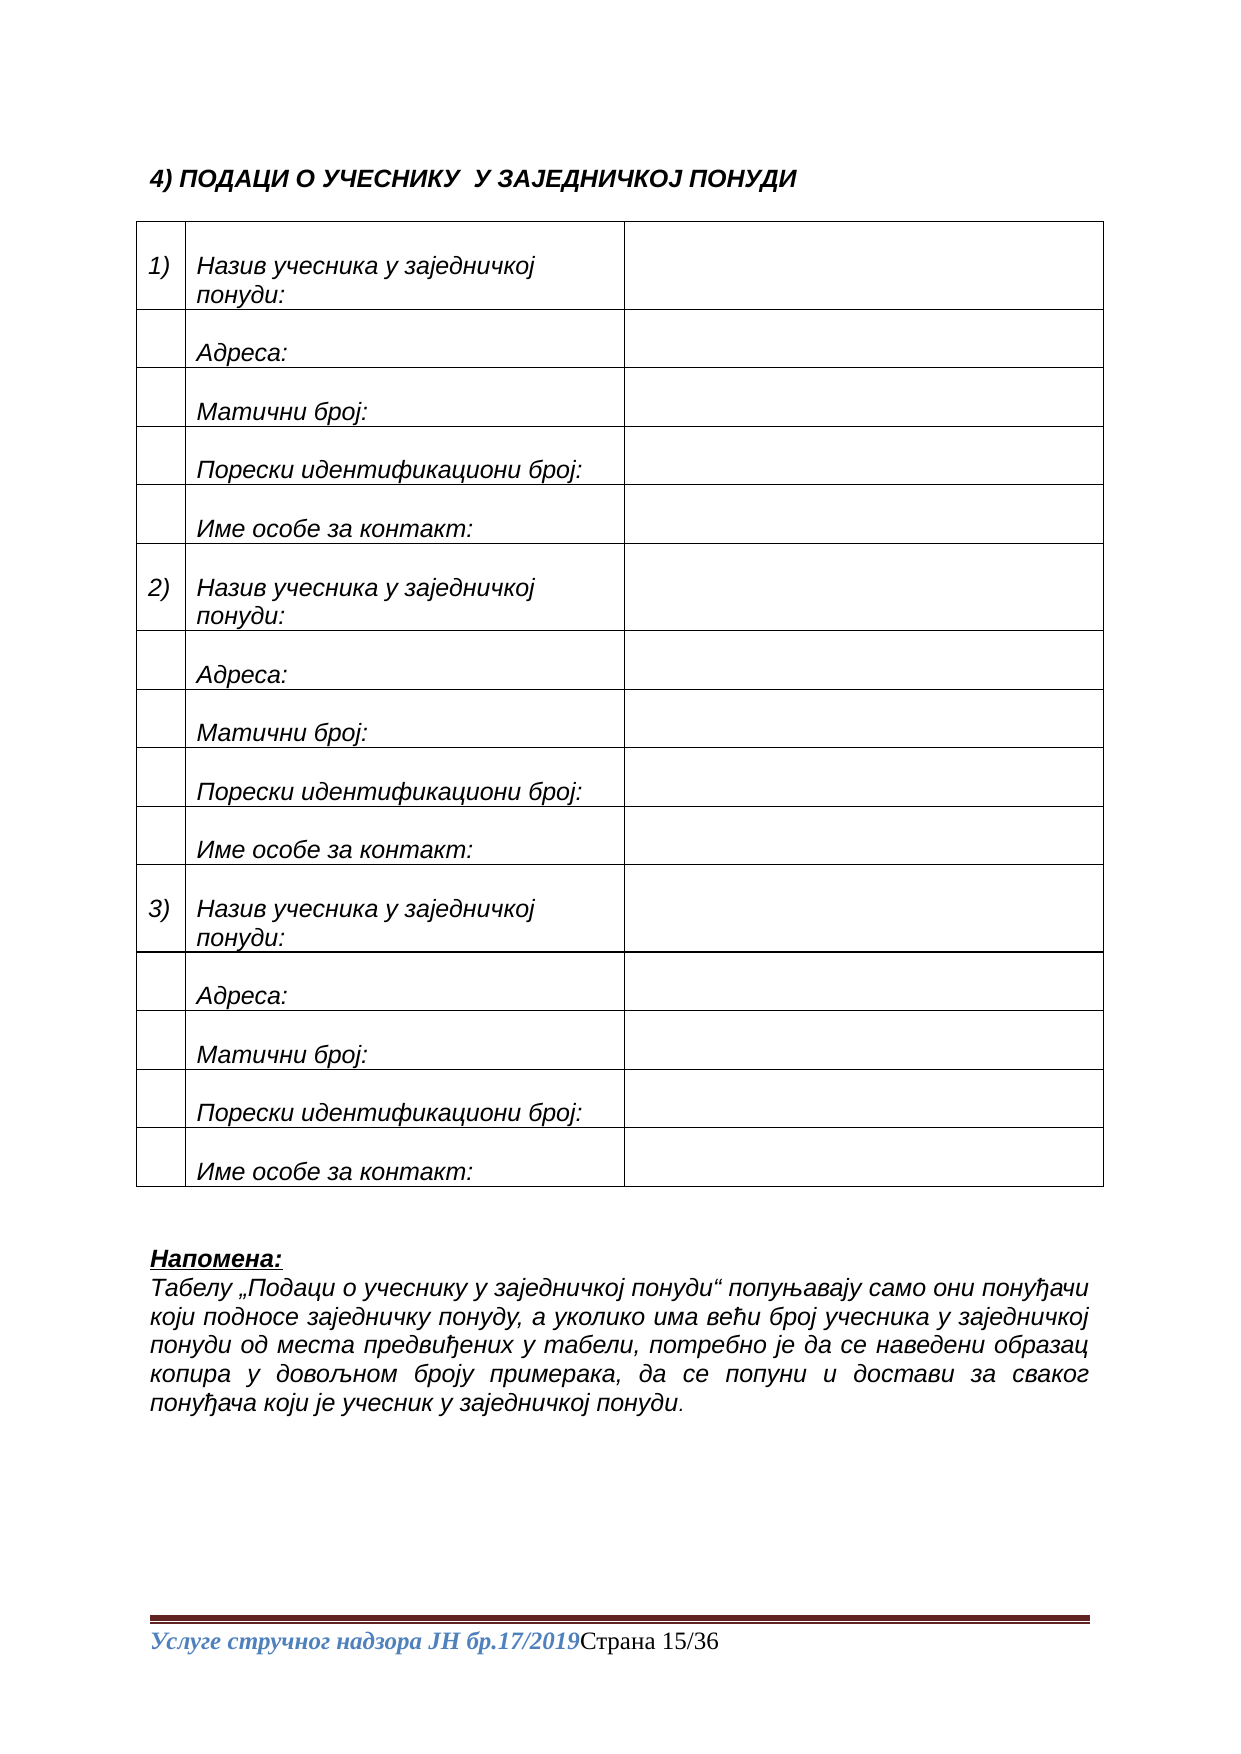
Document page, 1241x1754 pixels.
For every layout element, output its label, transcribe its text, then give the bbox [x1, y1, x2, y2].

table_cell [625, 748, 1103, 806]
table_cell [625, 1070, 1103, 1127]
table_cell [625, 1011, 1103, 1068]
table_cell [137, 631, 185, 688]
text Табелу „Подаци о учеснику у заједничкој понуди“ попуњавају само они понуђачи који подносе заједничку понуду, а уколико има већи број учесника у заједничкој понуди од места предвиђених у табели, потребно је да се наведени образац копира у довољном броју примерака, да се попуни и достави за сваког понуђача који је учесник у заједничкој понуди. [150, 1273, 1090, 1417]
table_cell [137, 368, 185, 426]
table_cell Име особе за контакт: [186, 1128, 624, 1186]
table_cell Порески идентификациони број: [186, 1070, 624, 1127]
table_header 1) [137, 222, 185, 308]
table_cell [625, 690, 1103, 747]
table_cell Име особе за контакт: [186, 807, 624, 864]
text Напомена: [150, 1244, 1090, 1273]
table_cell Порески идентификациони број: [186, 427, 624, 484]
table_cell Адреса: [186, 631, 624, 688]
table_cell [625, 807, 1103, 864]
table_cell [137, 427, 185, 484]
table_cell [625, 1128, 1103, 1186]
table_cell [137, 485, 185, 543]
table_cell 2) [137, 544, 185, 630]
table_cell [625, 953, 1103, 1010]
table_cell Име особе за контакт: [186, 485, 624, 543]
table_cell Матични број: [186, 368, 624, 426]
table_cell [137, 310, 185, 367]
table_cell Матични број: [186, 1011, 624, 1068]
table_cell [625, 865, 1103, 951]
table_cell [137, 1070, 185, 1127]
table_cell [625, 544, 1103, 630]
table_header Назив учесника у заједничкој понуди: [186, 222, 624, 308]
table_cell [625, 368, 1103, 426]
table_cell Назив учесника у заједничкој понуди: [186, 865, 624, 951]
table_cell [625, 485, 1103, 543]
table_cell Адреса: [186, 310, 624, 367]
table_cell [137, 690, 185, 747]
table_cell [625, 427, 1103, 484]
table_cell [137, 1128, 185, 1186]
table_cell [137, 748, 185, 806]
table_cell [137, 807, 185, 864]
table_cell Адреса: [186, 953, 624, 1010]
text 4) ПОДАЦИ О УЧЕСНИКУ У ЗАЈЕДНИЧКОЈ ПОНУДИ [150, 164, 1090, 192]
table_cell [625, 631, 1103, 688]
table_cell Порески идентификациони број: [186, 748, 624, 806]
table_cell 3) [137, 865, 185, 951]
table_cell Матични број: [186, 690, 624, 747]
table_cell [137, 1011, 185, 1068]
table_header [625, 222, 1103, 308]
table_cell [137, 953, 185, 1010]
table_cell Назив учесника у заједничкој понуди: [186, 544, 624, 630]
table_cell [625, 310, 1103, 367]
